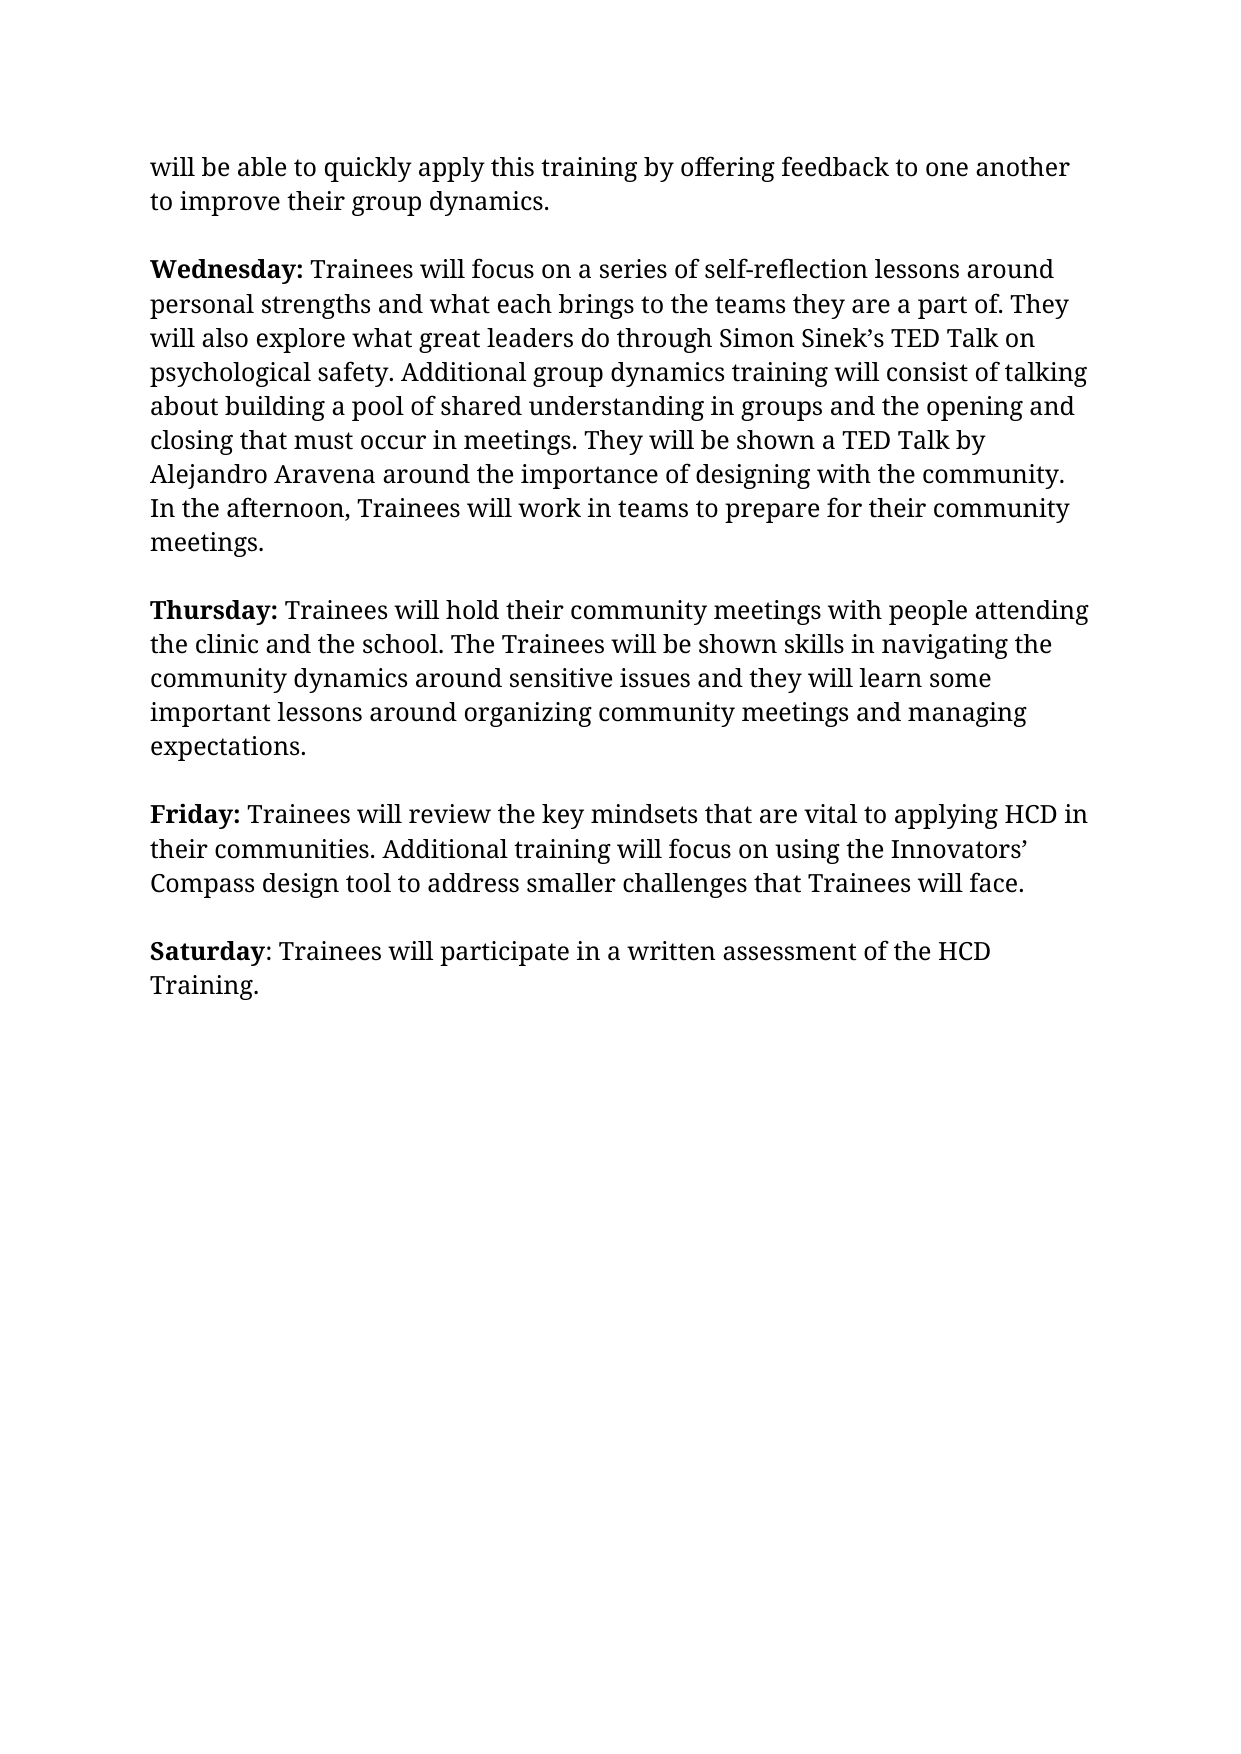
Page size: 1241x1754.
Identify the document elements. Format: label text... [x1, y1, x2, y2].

text Wednesday: Trainees will focus on a series of self-reflection lessons around personal strengths and what each brings to the teams they are a part of. They will also explore what great leaders do through Simon Sinek’s TED Talk on psychological safety. Additional group dynamics training will consist of talking about building a pool of shared understanding in groups and the opening and closing that must occur in meetings. They will be shown a TED Talk by Alejandro Aravena around the importance of designing with the community. In the afternoon, Trainees will work in teams to prepare for their community meetings. [150, 252, 1090, 559]
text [150, 150, 1090, 218]
text Friday: Trainees will review the key mindsets that are vital to applying HCD in their communities. Additional training will focus on using the Innovators’ Compass design tool to address smaller challenges that Trainees will face. [150, 797, 1090, 899]
text Thursday: Trainees will hold their community meetings with people attending the clinic and the school. The Trainees will be shown skills in navigating the community dynamics around sensitive issues and they will learn some important lessons around organizing community meetings and managing expectations. [150, 593, 1090, 763]
list Saturday: Trainees will participate in a written assessment of the HCD Training. [150, 933, 1090, 1002]
